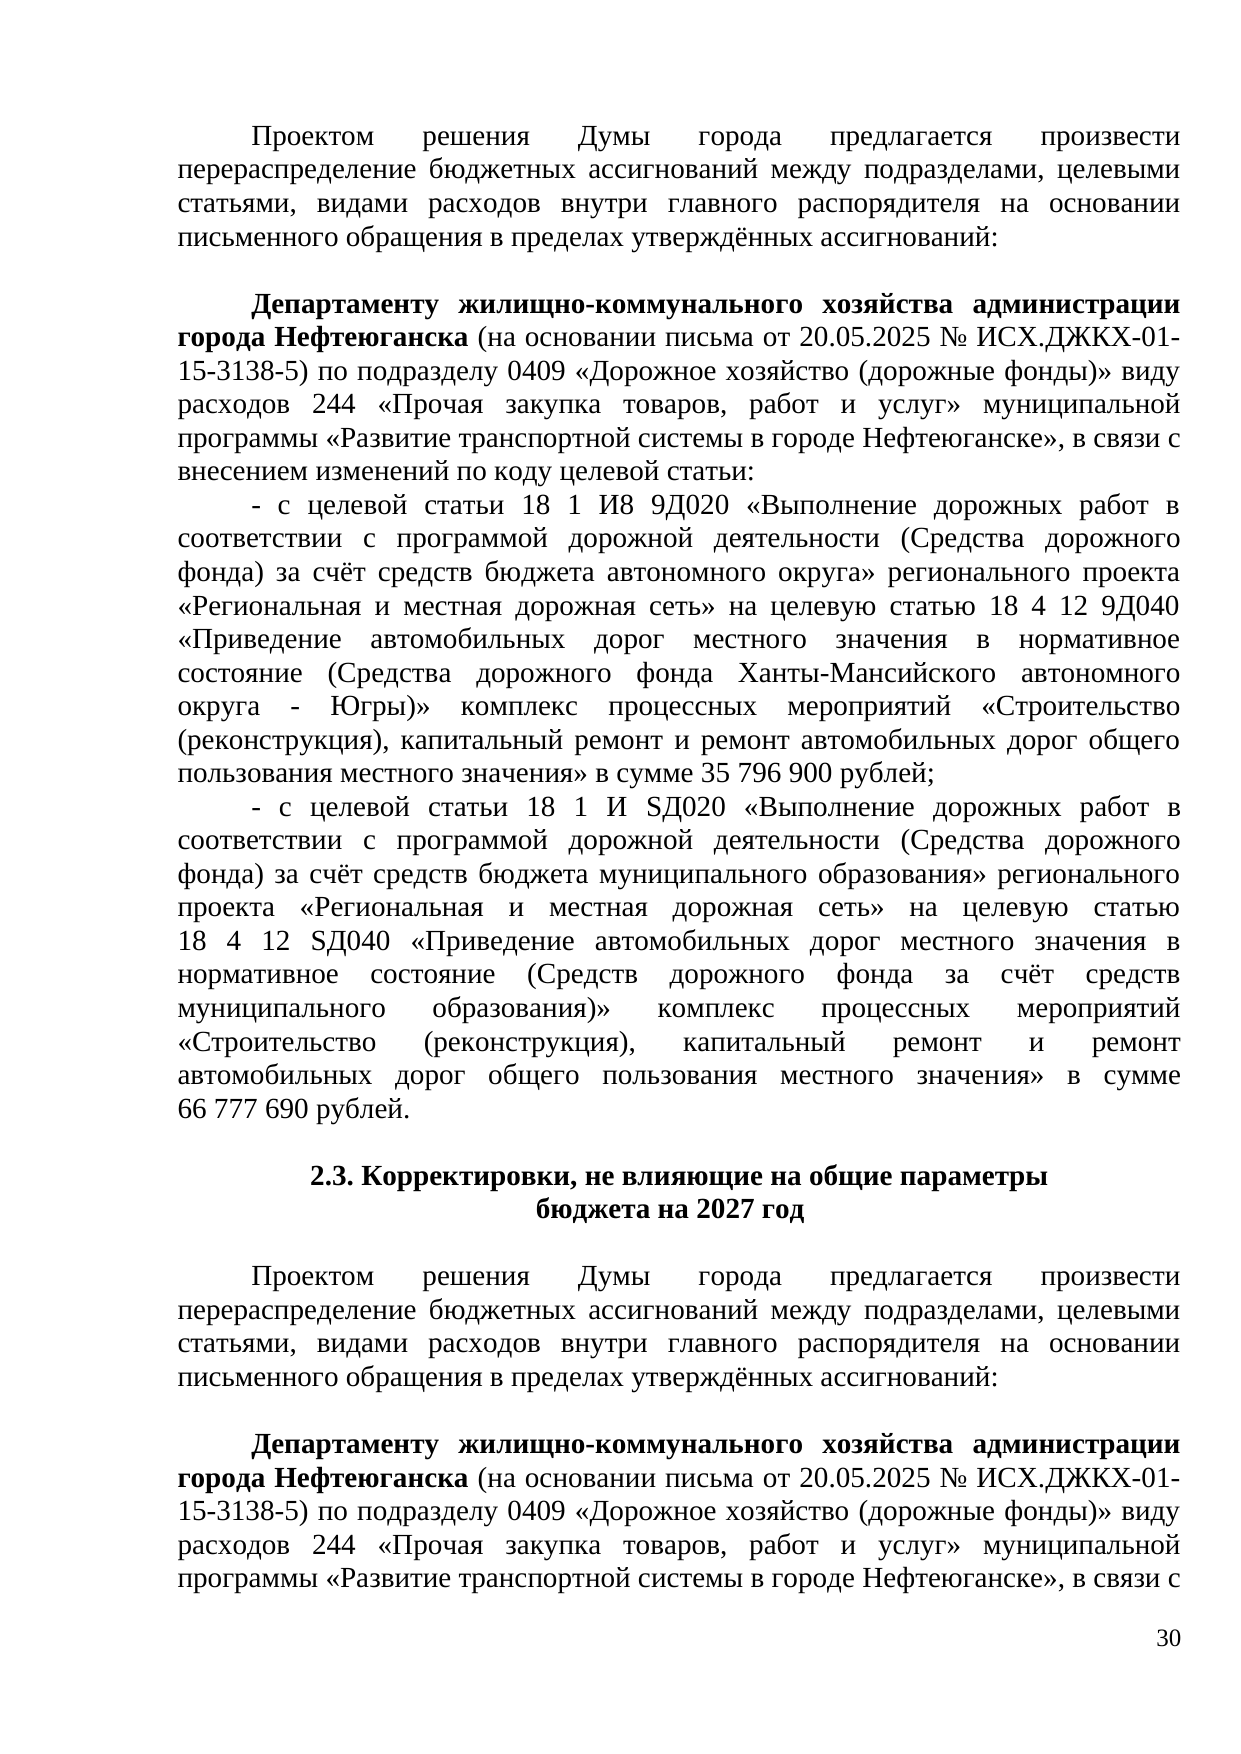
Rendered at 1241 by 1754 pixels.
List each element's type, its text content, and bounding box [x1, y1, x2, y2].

text Проектом решения Думы города предлагается произвести перераспределение бюджетных ассигнований между подразделами, целевыми статьями, видами расходов внутри главного распорядителя на основании письменного обращения в пределах утверждённых ассигнований: [177, 118, 1181, 252]
text - с целевой статьи 18 1 И8 9Д020 «Выполнение дорожных работ в соответствии с программой дорожной деятельности (Средства дорожного фонда) за счёт средств бюджета автономного округа» регионального проекта «Региональная и местная дорожная сеть» на целевую статью 18 4 12 9Д040 «Приведение автомобильных дорог местного значения в нормативное состояние (Средства дорожного фонда Ханты-Мансийского автономного округа - Югры)» комплекс процессных мероприятий «Строительство (реконструкция), капитальный ремонт и ремонт автомобильных дорог общего пользования местного значения» в сумме 35 796 900 рублей; [177, 487, 1181, 789]
text 2.3. Корректировки, не влияющие на общие параметры [177, 1158, 1181, 1191]
text Проектом решения Думы города предлагается произвести перераспределение бюджетных ассигнований между подразделами, целевыми статьями, видами расходов внутри главного распорядителя на основании письменного обращения в пределах утверждённых ассигнований: [177, 1258, 1181, 1393]
text бюджета на 2027 год [477, 1191, 1181, 1225]
text - с целевой статьи 18 1 И SД020 «Выполнение дорожных работ в соответствии с программой дорожной деятельности (Средства дорожного фонда) за счёт средств бюджета муниципального образования» регионального проекта «Региональная и местная дорожная сеть» на целевую статью 18 4 12 SД040 «Приведение автомобильных дорог местного значения в нормативное состояние (Средств дорожного фонда за счёт средств муниципального образования)» комплекс процессных мероприятий «Строительство (реконструкция), капитальный ремонт и ремонт автомобильных дорог общего пользования местного значения» в сумме 66 777 690 рублей. [177, 789, 1181, 1124]
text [177, 1426, 1181, 1594]
